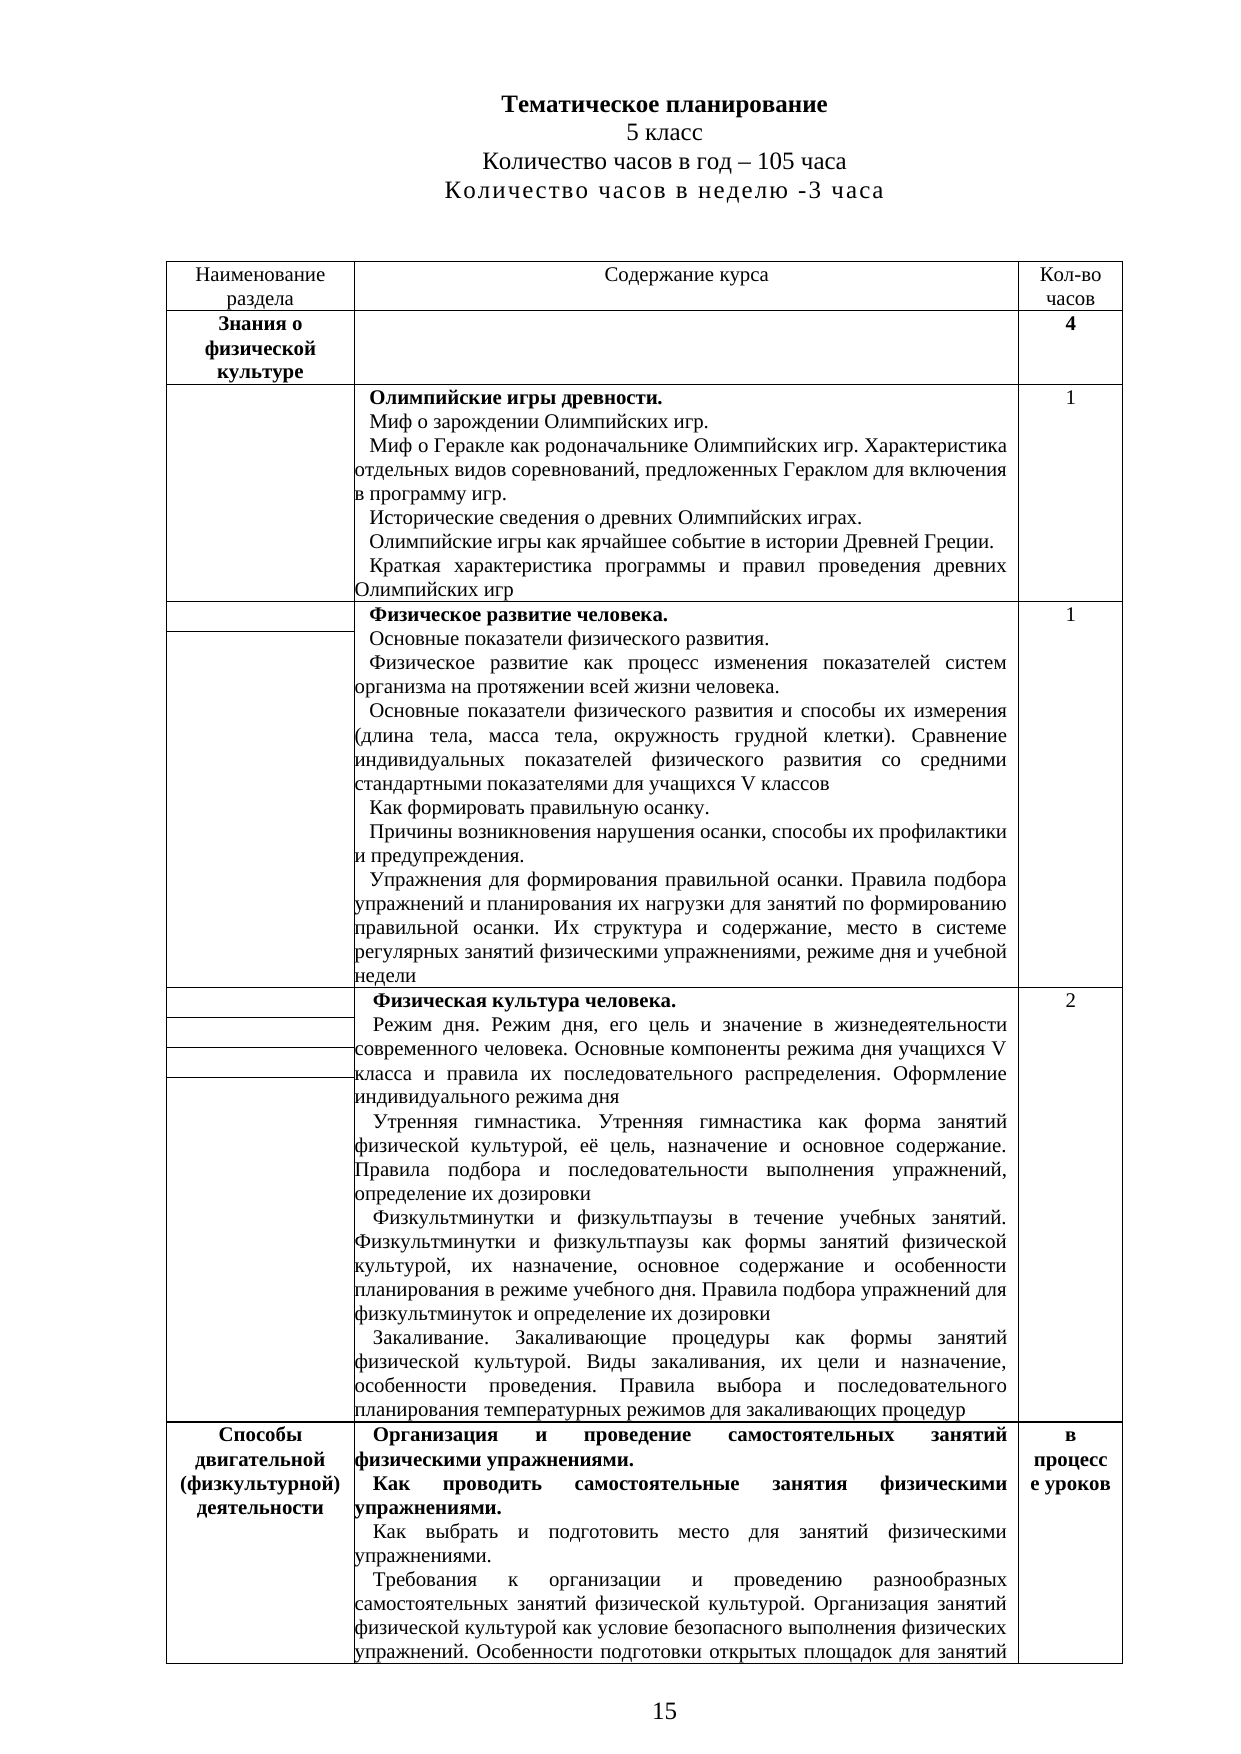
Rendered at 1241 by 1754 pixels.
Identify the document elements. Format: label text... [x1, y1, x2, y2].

table_cell Олимпийские игры древности. Миф о зарождении Олимпийских игр. Миф о Геракле как родоначальнике Олимпийских игр. Характеристика отдельных видов соревнований, предложенных Гераклом для включения в программу игр. Исторические сведения о древних Олимпийских играх. Олимпийские игры как ярчайшее событие в истории Древней Греции. Краткая характеристика программы и правил проведения древних Олимпийских игр [355, 385, 1018, 601]
table_cell [167, 988, 354, 1017]
table_cell Знания о физической культуре [167, 311, 354, 383]
table_cell [167, 1048, 354, 1077]
table_cell [167, 385, 354, 601]
table_cell 4 [1019, 311, 1122, 383]
text Количество часов в неделю -3 часа [177, 175, 1152, 204]
text Тематическое планирование [177, 89, 1152, 117]
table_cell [167, 1423, 354, 1663]
table_cell [167, 1018, 354, 1047]
table_cell Физическое развитие человека. Основные показатели физического развития. Физическое развитие как процесс изменения показателей систем организма на протяжении всей жизни человека. Основные показатели физического развития и способы их измерения (длина тела, масса тела, окружность грудной клетки). Сравнение индивидуальных показателей физического развития со средними стандартными показателями для учащихся V классов Как формировать правильную осанку. Причины возникновения нарушения осанки, способы их профилактики и предупреждения. Упражнения для формирования правильной осанки. Правила подбора упражнений и планирования их нагрузки для занятий по формированию правильной осанки. Их структура и содержание, место в системе регулярных занятий физическими упражнениями, режиме дня и учебной недели [355, 602, 1018, 987]
table_cell [167, 602, 354, 631]
table_cell Физическая культура человека. Режим дня. Режим дня, его цель и значение в жизнедеятельности современного человека. Основные компоненты режима дня учащихся V класса и правила их последовательного распределения. Оформление индивидуального режима дня Утренняя гимнастика. Утренняя гимнастика как форма занятий физической культурой, её цель, назначение и основное содержание. Правила подбора и последовательности выполнения упражнений, определение их дозировки Физкультминутки и физкультпаузы в течение учебных занятий. Физкультминутки и физкультпаузы как формы занятий физической культурой, их назначение, основное содержание и особенности планирования в режиме учебного дня. Правила подбора упражнений для физкультминуток и определение их дозировки Закаливание. Закаливающие процедуры как формы занятий физической культурой. Виды закаливания, их цели и назначение, особенности проведения. Правила выбора и последовательного планирования температурных режимов для закаливающих процедур [355, 988, 1018, 1421]
table_cell [167, 632, 354, 987]
table_header Наименование раздела [167, 262, 354, 310]
table_cell 1 [1019, 385, 1122, 601]
table_cell [355, 311, 1018, 383]
table_header Содержание курса [355, 262, 1018, 310]
text 5 класс [177, 117, 1152, 146]
table_cell 2 [1019, 988, 1122, 1421]
table_header Кол-во часов [1019, 262, 1122, 310]
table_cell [355, 1423, 1018, 1663]
table_cell [167, 1078, 354, 1421]
table_cell в процессе уроков [1019, 1423, 1122, 1663]
text Количество часов в год – 105 часа [177, 146, 1152, 175]
table_cell 1 [1019, 602, 1122, 987]
